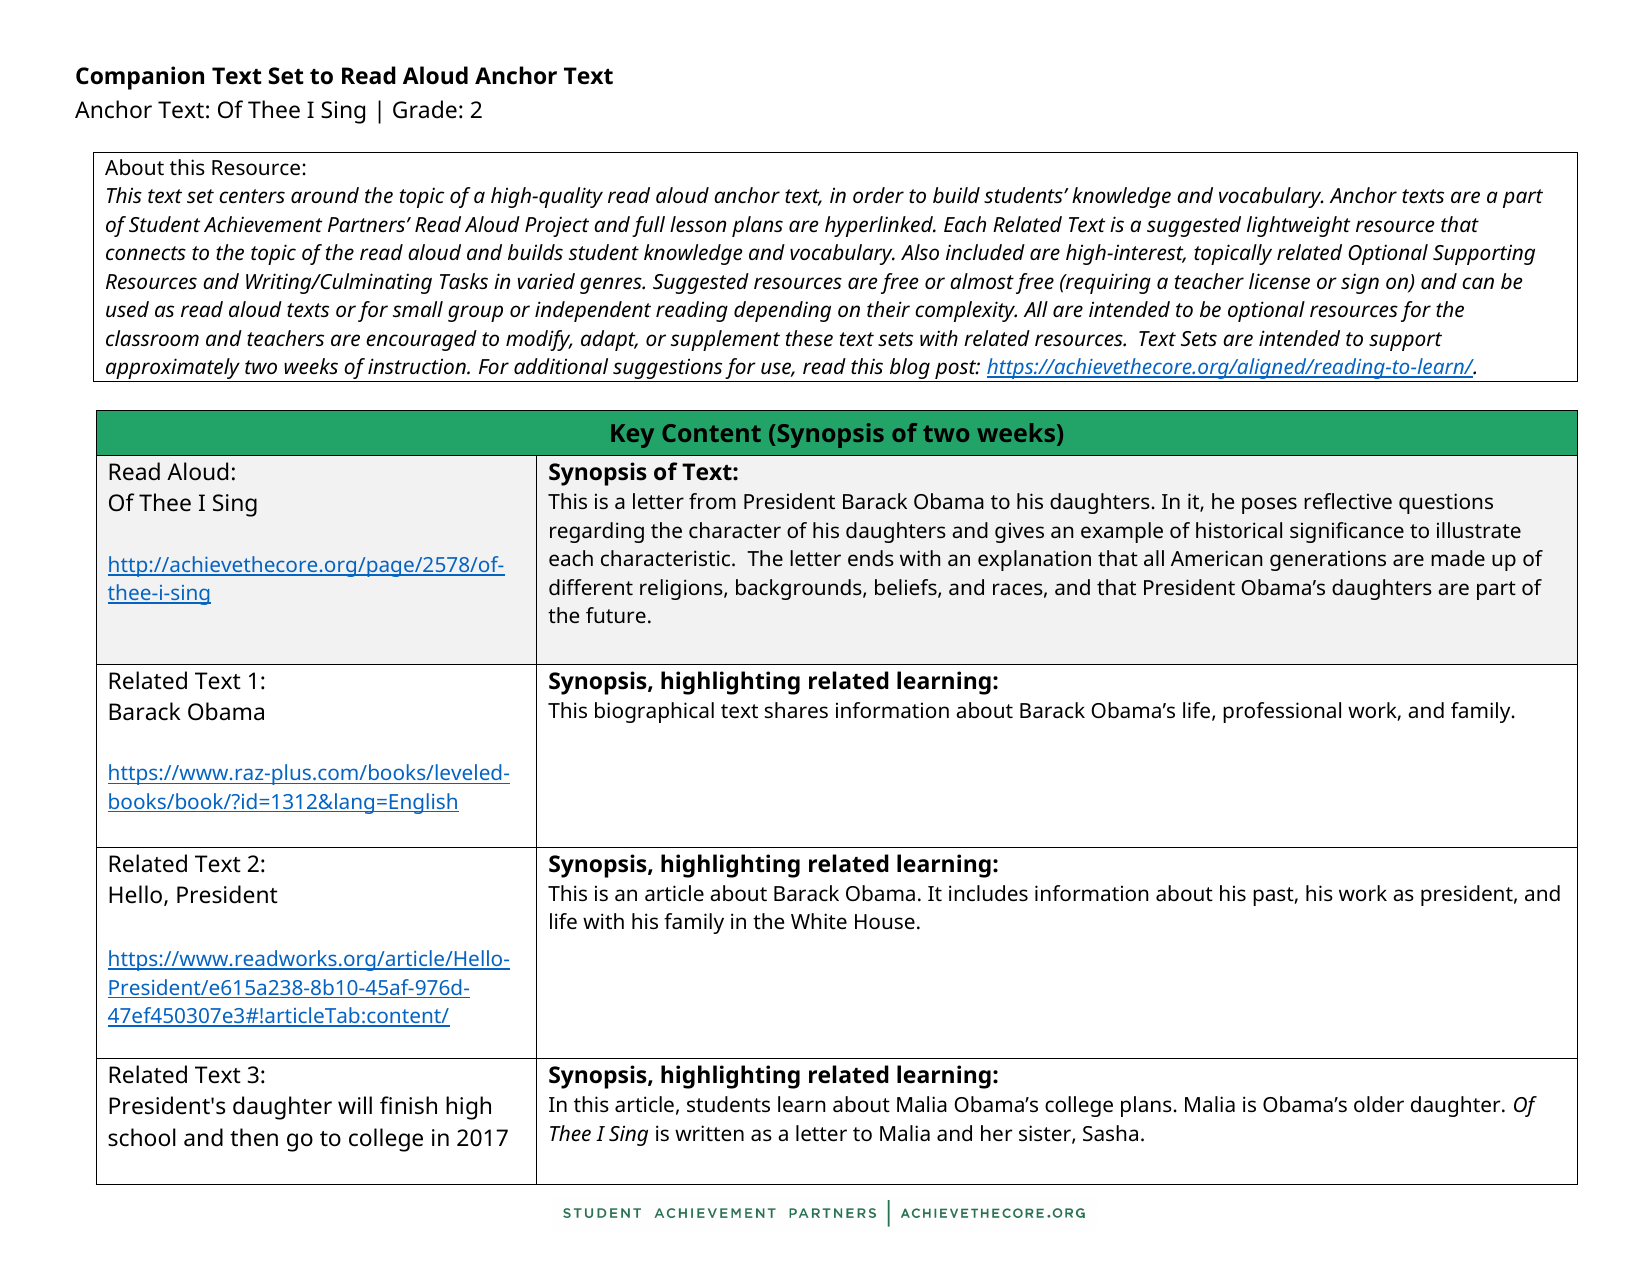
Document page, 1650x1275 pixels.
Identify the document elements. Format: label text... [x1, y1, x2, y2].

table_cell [537, 1059, 1577, 1184]
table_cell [97, 1059, 536, 1184]
table_cell Synopsis, highlighting related learning: This biographical text shares information about Barack Obama’s life, professional work, and family. [537, 665, 1577, 847]
table_header Key Content (Synopsis of two weeks) [97, 411, 1577, 455]
table_cell Read Aloud: Of Thee I Sing http://achievethecore.org/page/2578/of-thee-i-sing [97, 456, 536, 664]
table_cell Synopsis, highlighting related learning: This is an article about Barack Obama. It includes information about his past, his work as president, and life with his family in the White House. [537, 848, 1577, 1058]
table_cell Synopsis of Text: This is a letter from President Barack Obama to his daughters. In it, he poses reflective questions regarding the character of his daughters and gives an example of historical significance to illustrate each characteristic. The letter ends with an explanation that all American generations are made up of different religions, backgrounds, beliefs, and races, and that President Obama’s daughters are part of the future. [537, 456, 1577, 664]
table_header About this Resource: This text set centers around the topic of a high-quality read aloud anchor text, in order to build students’ knowledge and vocabulary. Anchor texts are a part of Student Achievement Partners’ Read Aloud Project and full lesson plans are hyperlinked. Each Related Text is a suggested lightweight resource that connects to the topic of the read aloud and builds student knowledge and vocabulary. Also included are high-interest, topically related Optional Supporting Resources and Writing/Culminating Tasks in varied genres. Suggested resources are free or almost free (requiring a teacher license or sign on) and can be used as read aloud texts or for small group or independent reading depending on their complexity. All are intended to be optional resources for the classroom and teachers are encouraged to modify, adapt, or supplement these text sets with related resources. Text Sets are intended to support approximately two weeks of instruction. For additional suggestions for use, read this blog post: https://achievethecore.org/aligned/reading-to-learn/. [94, 153, 1577, 381]
table_cell Related Text 1: Barack Obama https://www.raz-plus.com/books/leveled-books/book/?id=1312&lang=English [97, 665, 536, 847]
picture [551, 1196, 1099, 1230]
table_cell Related Text 2: Hello, President https://www.readworks.org/article/Hello-President/e615a238-8b10-45af-976d-47ef450307e3#!articleTab:content/ [97, 848, 536, 1058]
